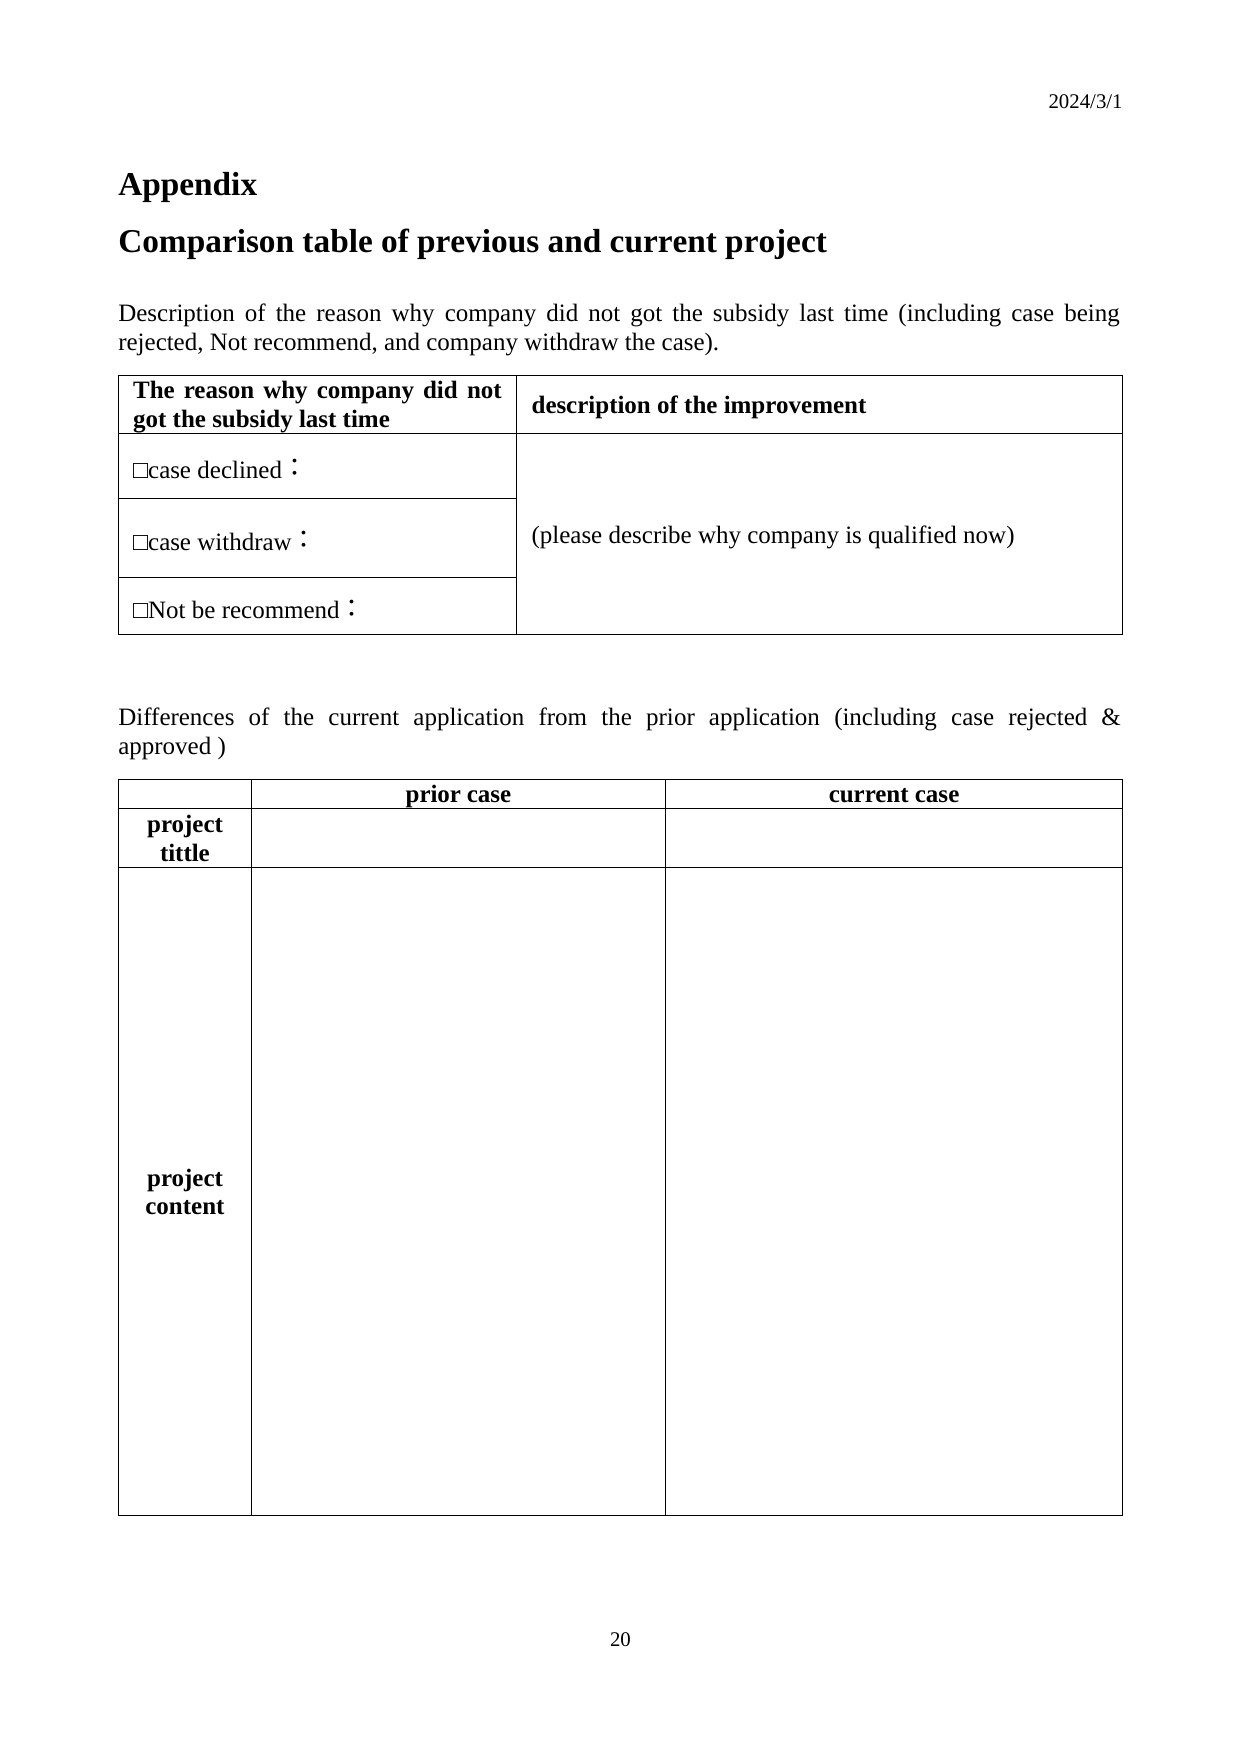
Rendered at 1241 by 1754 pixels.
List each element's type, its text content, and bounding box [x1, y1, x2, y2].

table_header prior case [252, 780, 665, 808]
table_cell project tittle [119, 809, 251, 867]
table_header description of the improvement [517, 376, 1122, 433]
table_header current case [666, 780, 1122, 808]
text Comparison table of previous and current project [118, 222, 1122, 260]
table_cell [252, 809, 665, 867]
text Description of the reason why company did not got the subsidy last time (including case being rejected, Not recommend, and company withdraw the case). [118, 298, 1122, 356]
table_cell [666, 868, 1122, 1515]
text Appendix [118, 164, 1122, 203]
table_cell □case withdraw： [119, 499, 516, 577]
table_cell [666, 809, 1122, 867]
table_header The reason why company did not got the subsidy last time [119, 376, 516, 433]
table_cell project content [119, 868, 251, 1515]
text Differences of the current application from the prior application (including case rejected & approved ) [118, 702, 1122, 760]
table_cell (please describe why company is qualified now) [517, 434, 1122, 634]
table_cell □Not be recommend： [119, 578, 516, 634]
table_cell □case declined： [119, 434, 516, 498]
table_cell [252, 868, 665, 1515]
table_header [119, 780, 251, 808]
